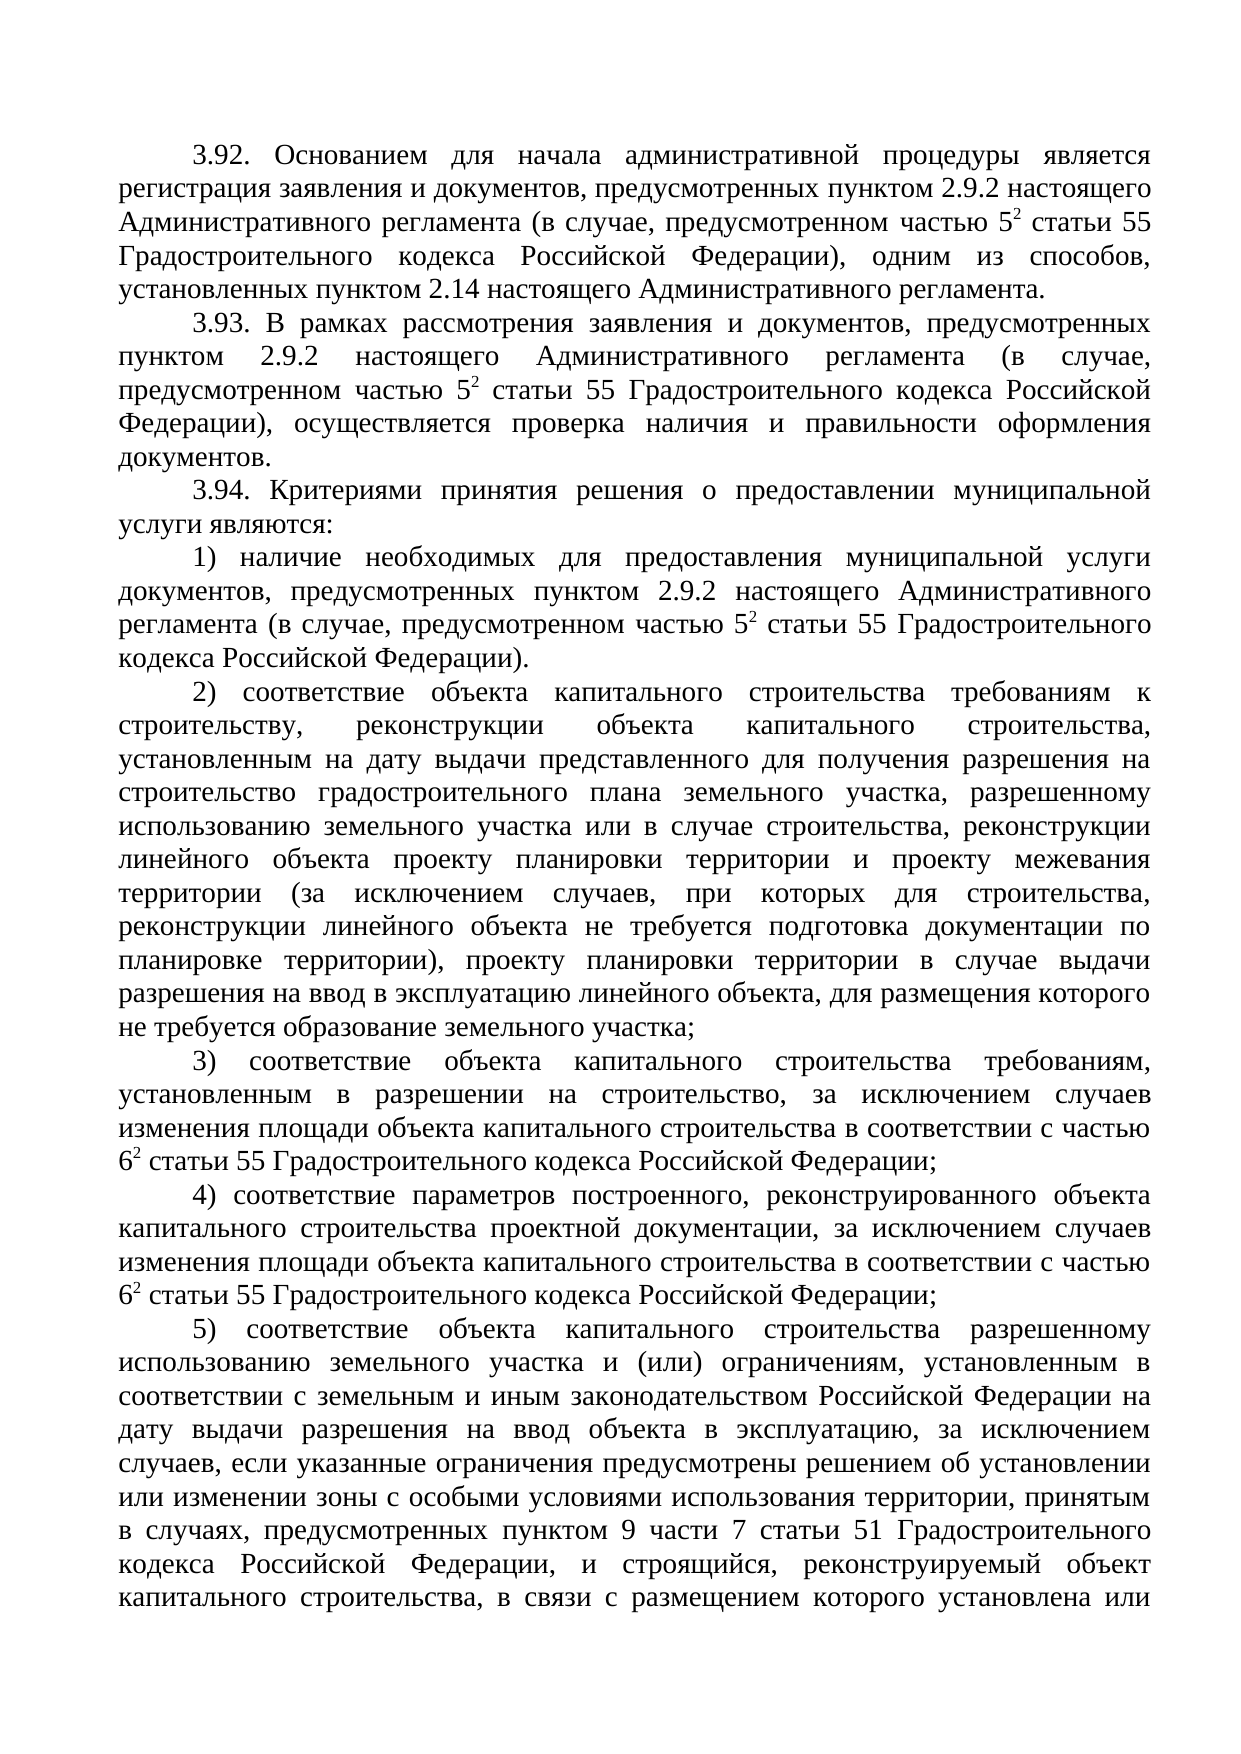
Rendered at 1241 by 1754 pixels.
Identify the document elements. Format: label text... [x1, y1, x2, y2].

text 3.93. В рамках рассмотрения заявления и документов, предусмотренных пунктом 2.9.2 настоящего Административного регламента (в случае, предусмотренном частью 52 статьи 55 Градостроительного кодекса Российской Федерации), осуществляется проверка наличия и правильности оформления документов. [118, 305, 1152, 472]
text 3.94. Критериями принятия решения о предоставлении муниципальной услуги являются: [118, 472, 1152, 539]
text 3) соответствие объекта капитального строительства требованиям, установленным в разрешении на строительство, за исключением случаев изменения площади объекта капитального строительства в соответствии с частью 62 статьи 55 Градостроительного кодекса Российской Федерации; [118, 1043, 1152, 1177]
text 4) соответствие параметров построенного, реконструированного объекта капитального строительства проектной документации, за исключением случаев изменения площади объекта капитального строительства в соответствии с частью 62 статьи 55 Градостроительного кодекса Российской Федерации; [118, 1177, 1152, 1311]
text 2) соответствие объекта капитального строительства требованиям к строительству, реконструкции объекта капитального строительства, установленным на дату выдачи представленного для получения разрешения на строительство градостроительного плана земельного участка, разрешенному использованию земельного участка или в случае строительства, реконструкции линейного объекта проекту планировки территории и проекту межевания территории (за исключением случаев, при которых для строительства, реконструкции линейного объекта не требуется подготовка документации по планировке территории), проекту планировки территории в случае выдачи разрешения на ввод в эксплуатацию линейного объекта, для размещения которого не требуется образование земельного участка; [118, 674, 1152, 1043]
text 3.92. Основанием для начала административной процедуры является регистрация заявления и документов, предусмотренных пунктом 2.9.2 настоящего Административного регламента (в случае, предусмотренном частью 52 статьи 55 Градостроительного кодекса Российской Федерации), одним из способов, установленных пунктом 2.14 настоящего Административного регламента. [118, 137, 1152, 305]
text 1) наличие необходимых для предоставления муниципальной услуги документов, предусмотренных пунктом 2.9.2 настоящего Административного регламента (в случае, предусмотренном частью 52 статьи 55 Градостроительного кодекса Российской Федерации). [118, 539, 1152, 674]
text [118, 1311, 1152, 1613]
